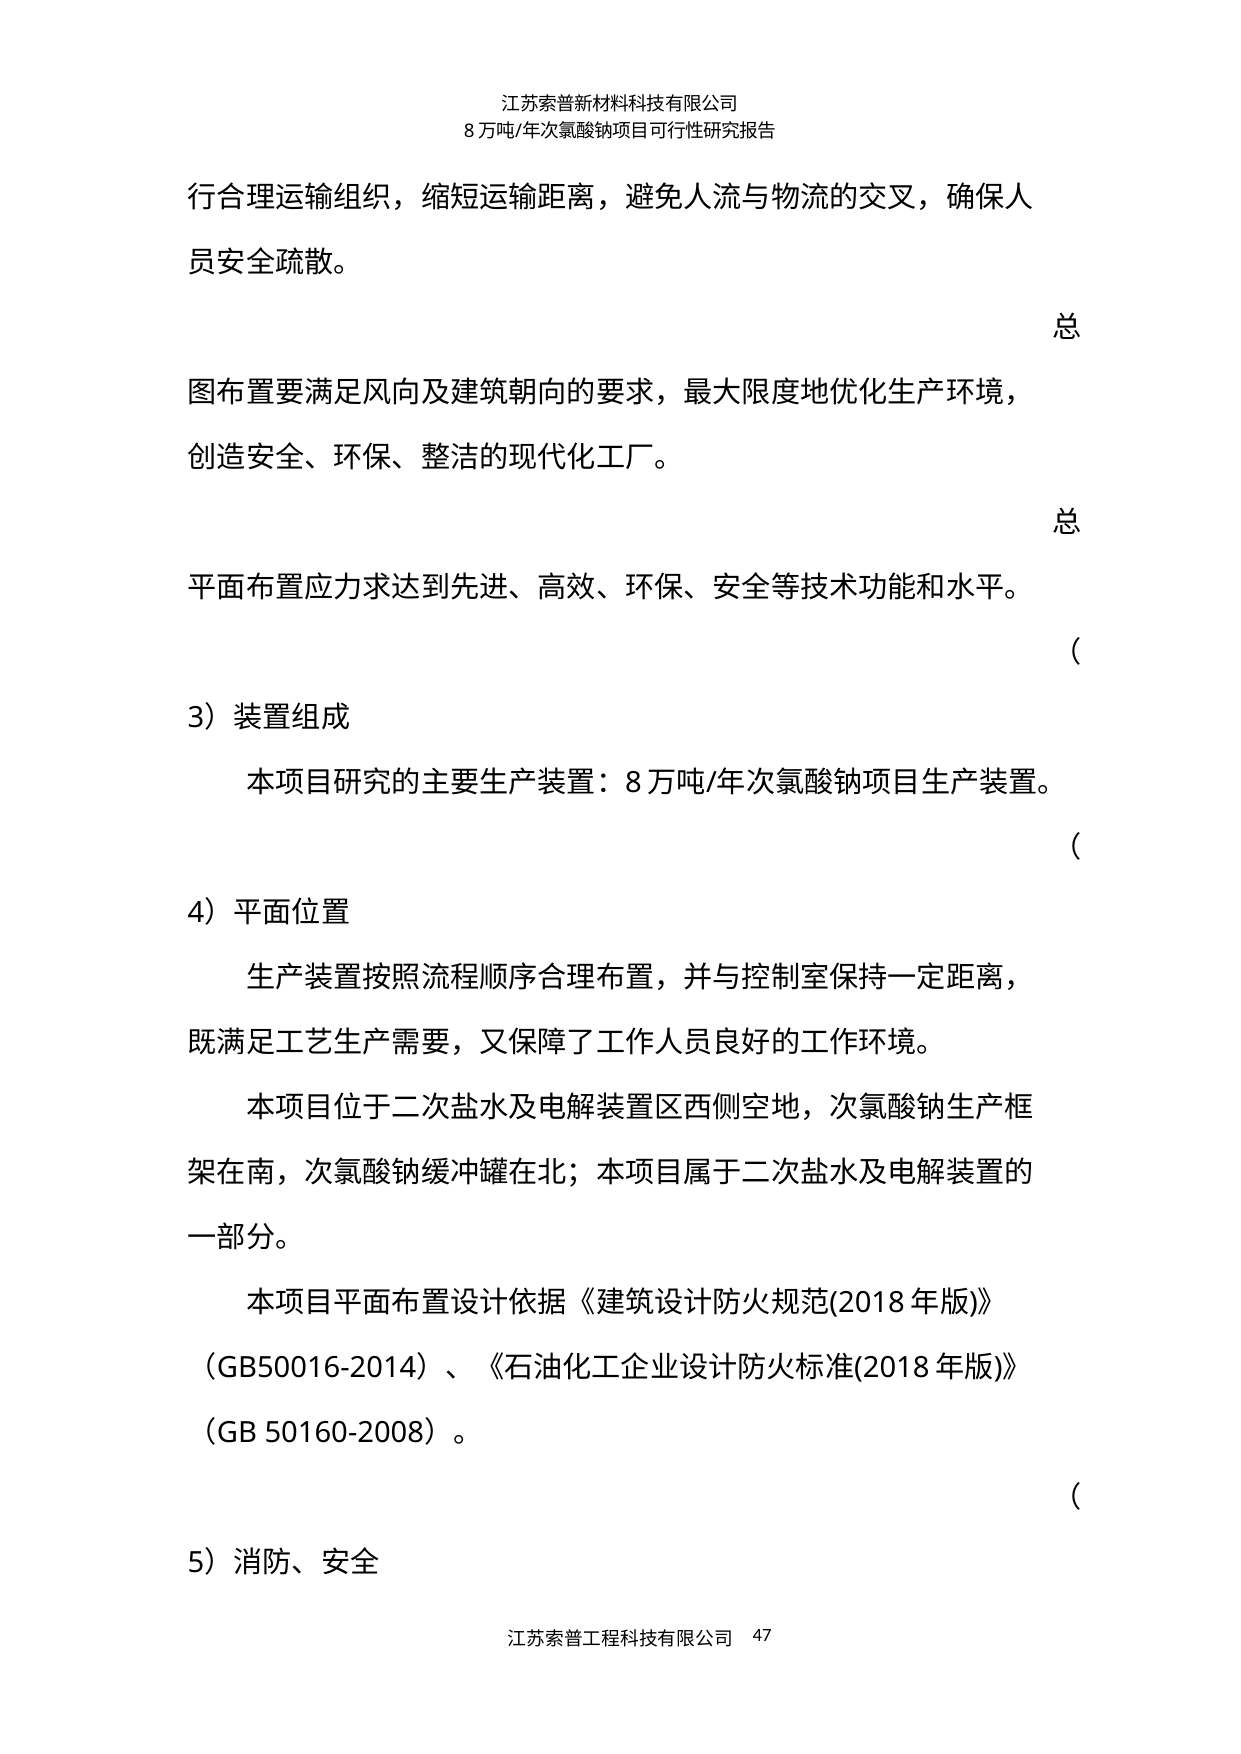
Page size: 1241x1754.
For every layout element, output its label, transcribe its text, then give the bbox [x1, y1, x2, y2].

text 总图布置要满足风向及建筑朝向的要求，最大限度地优化生产环境，创造安全、环保、整洁的现代化工厂。 [187, 292, 1053, 487]
text 总平面布置应力求达到先进、高效、环保、安全等技术功能和水平。 [187, 487, 1053, 617]
text （5）消防、安全 [187, 1462, 1053, 1592]
text 本项目平面布置设计依据《建筑设计防火规范(2018年版)》（GB50016-2014）、《石油化工企业设计防火标准(2018年版)》（GB 50160-2008）。 [187, 1267, 1053, 1462]
text 生产装置按照流程顺序合理布置，并与控制室保持一定距离，既满足工艺生产需要，又保障了工作人员良好的工作环境。 [187, 942, 1053, 1072]
text 本项目研究的主要生产装置：8万吨/年次氯酸钠项目生产装置。 [187, 747, 1053, 812]
text （3）装置组成 [187, 617, 1053, 747]
text （4）平面位置 [187, 812, 1053, 942]
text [187, 162, 1053, 292]
text 本项目位于二次盐水及电解装置区西侧空地，次氯酸钠生产框架在南，次氯酸钠缓冲罐在北；本项目属于二次盐水及电解装置的一部分。 [187, 1072, 1053, 1267]
